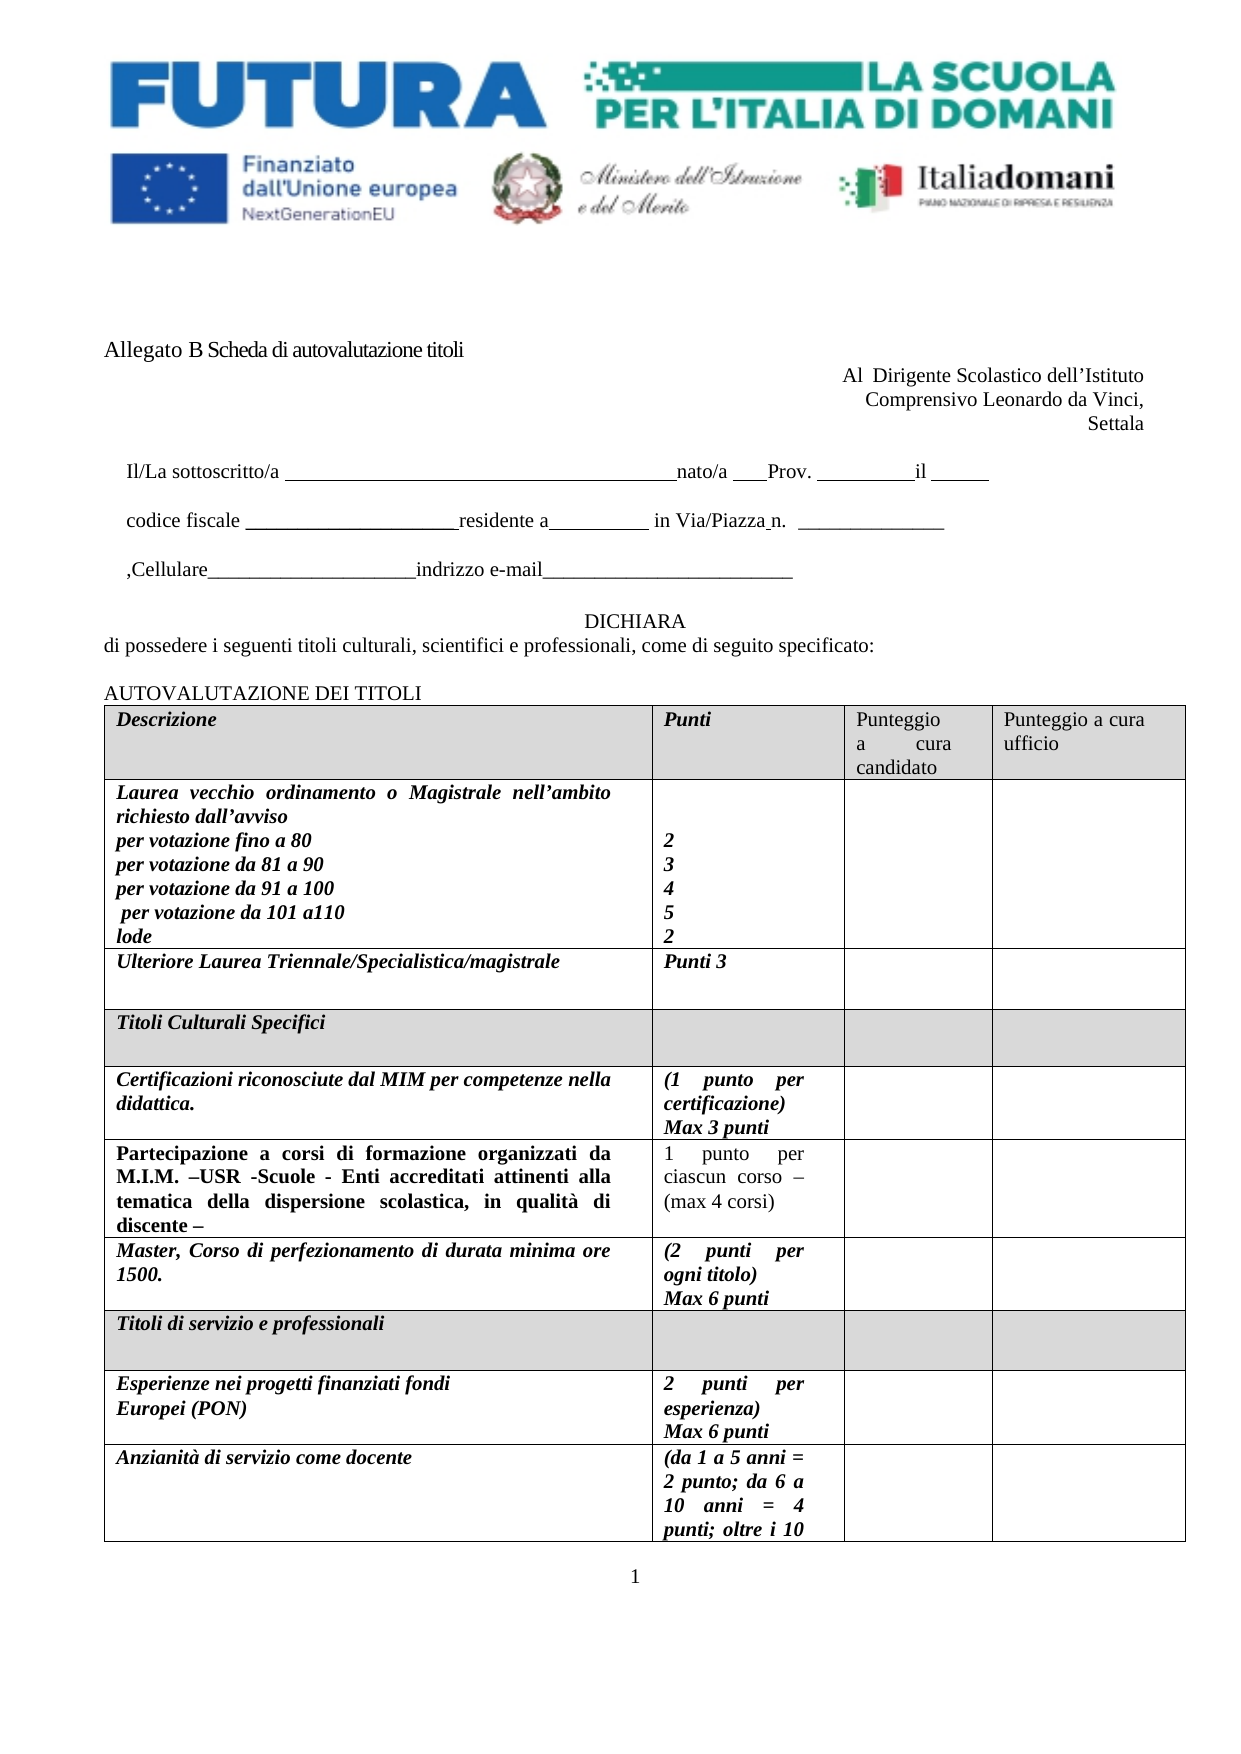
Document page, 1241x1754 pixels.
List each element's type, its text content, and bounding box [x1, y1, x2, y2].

table_cell [845, 1140, 992, 1237]
table_cell Esperienze nei progetti finanziati fondi Europei (PON) [105, 1371, 652, 1443]
table_cell (2 punti per ogni titolo) Max 6 punti [653, 1238, 844, 1310]
text DICHIARA [103, 609, 1166, 633]
table_cell 2 punti per esperienza) Max 6 punti [653, 1371, 844, 1443]
table_cell Partecipazione a corsi di formazione organizzati da M.I.M. –USR -Scuole - Enti accreditati attinenti alla tematica della dispersione scolastica, in qualità di discente – [105, 1140, 652, 1237]
table_header Descrizione [105, 706, 652, 779]
text AUTOVALUTAZIONE DEI TITOLI [103, 681, 1166, 705]
text Allegato B Scheda di autovalutazione titoli [103, 337, 1166, 363]
table_cell 1 punto per ciascun corso – (max 4 corsi) [653, 1140, 844, 1237]
table_cell [845, 1311, 992, 1370]
picture [103, 53, 1123, 235]
table_cell [993, 1067, 1185, 1139]
table_cell [993, 1445, 1185, 1541]
text codice fiscale ____________________ residente a in Via/Piazza n. ______________ [126, 509, 1048, 532]
table_cell [993, 1010, 1185, 1066]
table_cell [993, 1238, 1185, 1310]
table_header Punti [653, 706, 844, 779]
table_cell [105, 1445, 652, 1541]
table_cell [845, 1371, 992, 1443]
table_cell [653, 1445, 844, 1541]
table_cell 2 3 4 5 2 [653, 780, 844, 948]
table_header Punteggio a cura ufficio [993, 706, 1185, 779]
table_cell [653, 1311, 844, 1370]
text ,Cellulare____________________indrizzo e-mail________________________ [126, 558, 902, 581]
table_cell Certificazioni riconosciute dal MIM per competenze nella didattica. [105, 1067, 652, 1139]
table_cell Ulteriore Laurea Triennale/Specialistica/magistrale [105, 949, 652, 1009]
text Al Dirigente Scolastico dell’Istituto Comprensivo Leonardo da Vinci, Settala [791, 363, 1144, 435]
table_cell [845, 1067, 992, 1139]
table_cell [993, 780, 1185, 948]
table_cell Laurea vecchio ordinamento o Magistrale nell’ambito richiesto dall’avviso per votazione fino a 80 per votazione da 81 a 90 per votazione da 91 a 100 per votazione da 101 a110 lode [105, 780, 652, 948]
table_cell [845, 1238, 992, 1310]
table_cell [845, 1445, 992, 1541]
table_cell Punti 3 [653, 949, 844, 1009]
table_cell [993, 1311, 1185, 1370]
table_cell [845, 780, 992, 948]
text di possedere i seguenti titoli culturali, scientifici e professionali, come di seguito specificato: [103, 633, 1166, 657]
table_cell [845, 949, 992, 1009]
table_cell [993, 1371, 1185, 1443]
table_cell [993, 949, 1185, 1009]
text Il/La sottoscritto/a nato/a Prov. il [126, 459, 1166, 483]
table_cell [993, 1140, 1185, 1237]
table_cell (1 punto per certificazione) Max 3 punti [653, 1067, 844, 1139]
table_cell [653, 1010, 844, 1066]
table_header Punteggio a cura candidato [845, 706, 992, 779]
table_cell Titoli Culturali Specifici [105, 1010, 652, 1066]
table_cell [845, 1010, 992, 1066]
table_cell Titoli di servizio e professionali [105, 1311, 652, 1370]
table_cell Master, Corso di perfezionamento di durata minima ore 1500. [105, 1238, 652, 1310]
